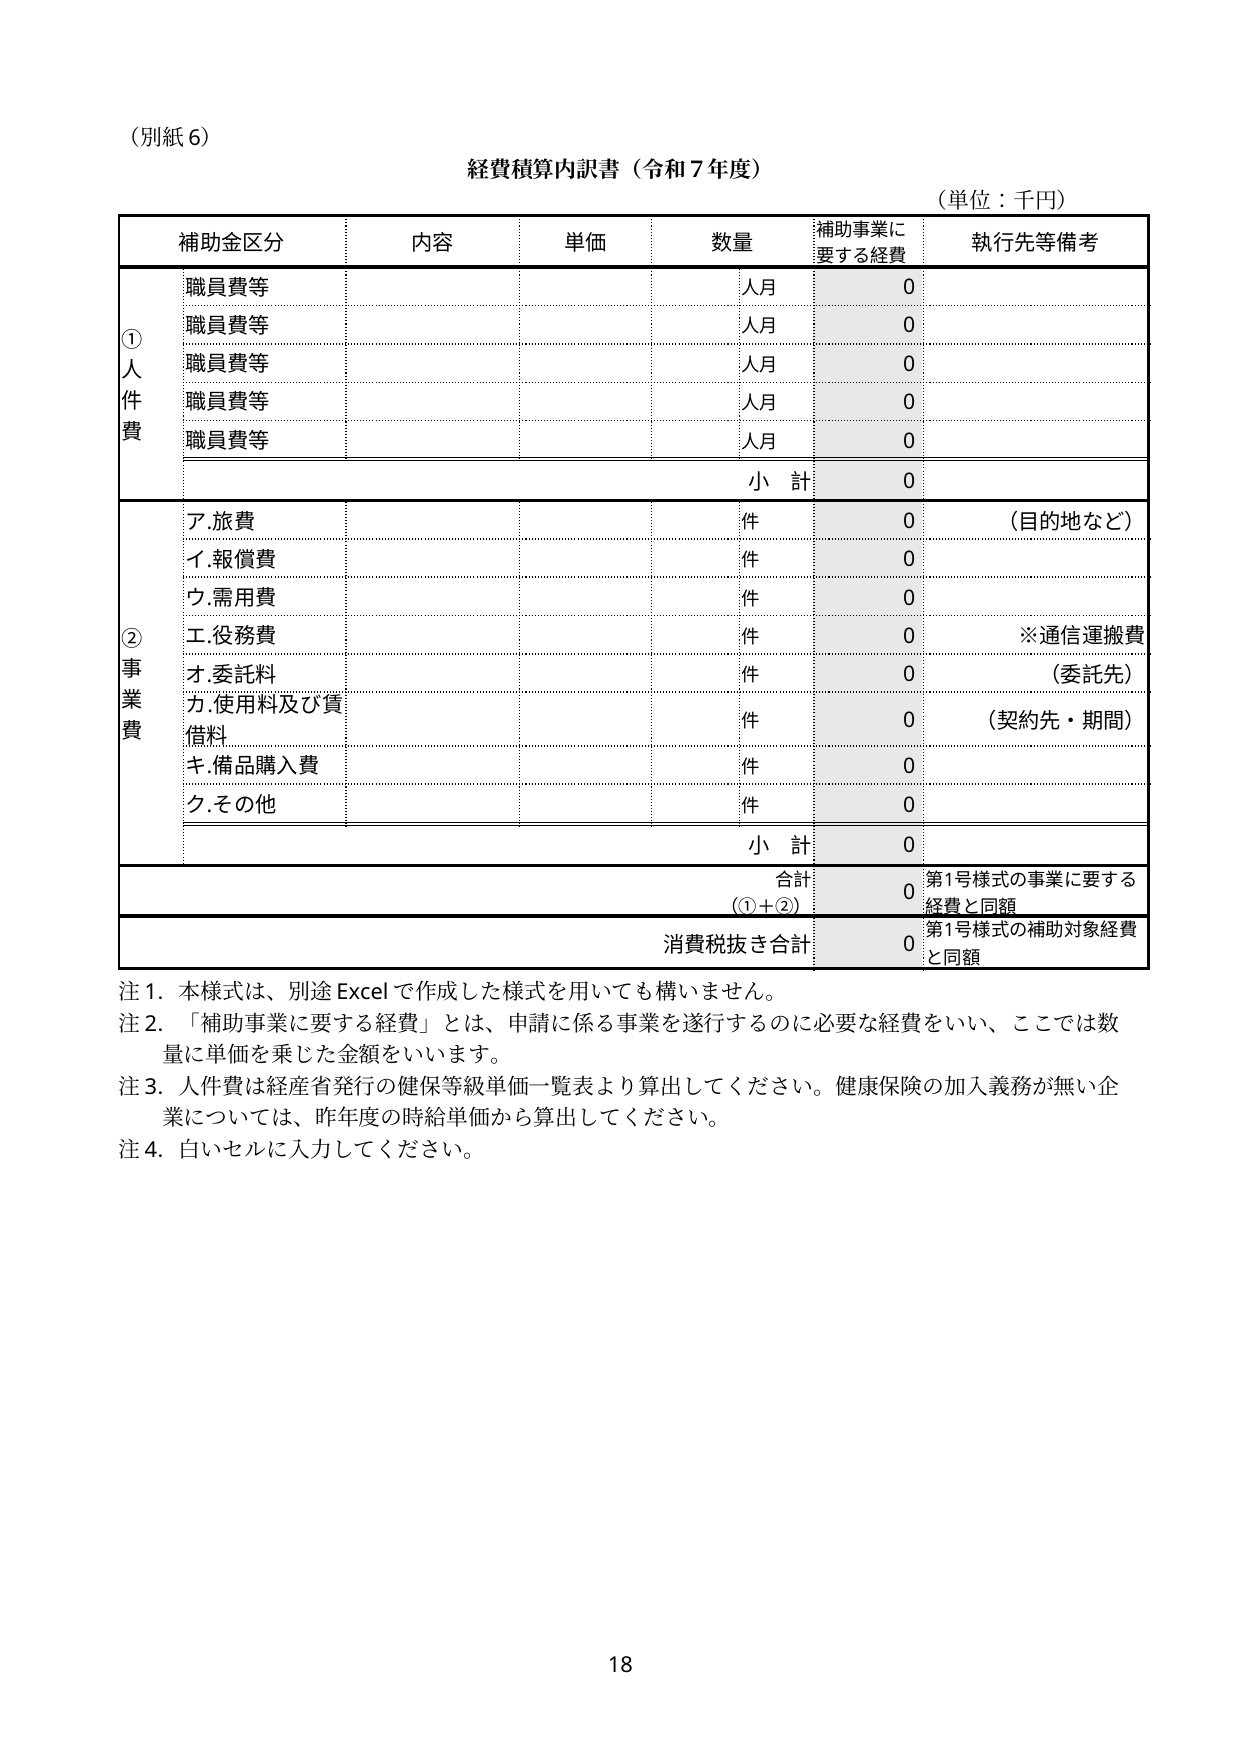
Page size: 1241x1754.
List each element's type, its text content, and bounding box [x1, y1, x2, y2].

text （単位：千円） [118, 183, 1078, 214]
text 注3．人件費は経産省発行の健保等級単価一覧表より算出してください。健康保険の加入義務が無い企業については、昨年度の時給単価から算出してください。 [118, 1069, 1122, 1132]
text （別紙6） [118, 120, 1122, 152]
text 注2．「補助事業に要する経費」とは、申請に係る事業を遂行するのに必要な経費をいい、ここでは数量に単価を乗じた金額をいいます。 [118, 1006, 1122, 1069]
text 注4．白いセルに入力してください。 [118, 1132, 1122, 1163]
text 注1．本様式は、別途Excelで作成した様式を用いても構いません。 [118, 974, 1122, 1006]
text 経費積算内訳書（令和７年度） [118, 152, 1122, 183]
